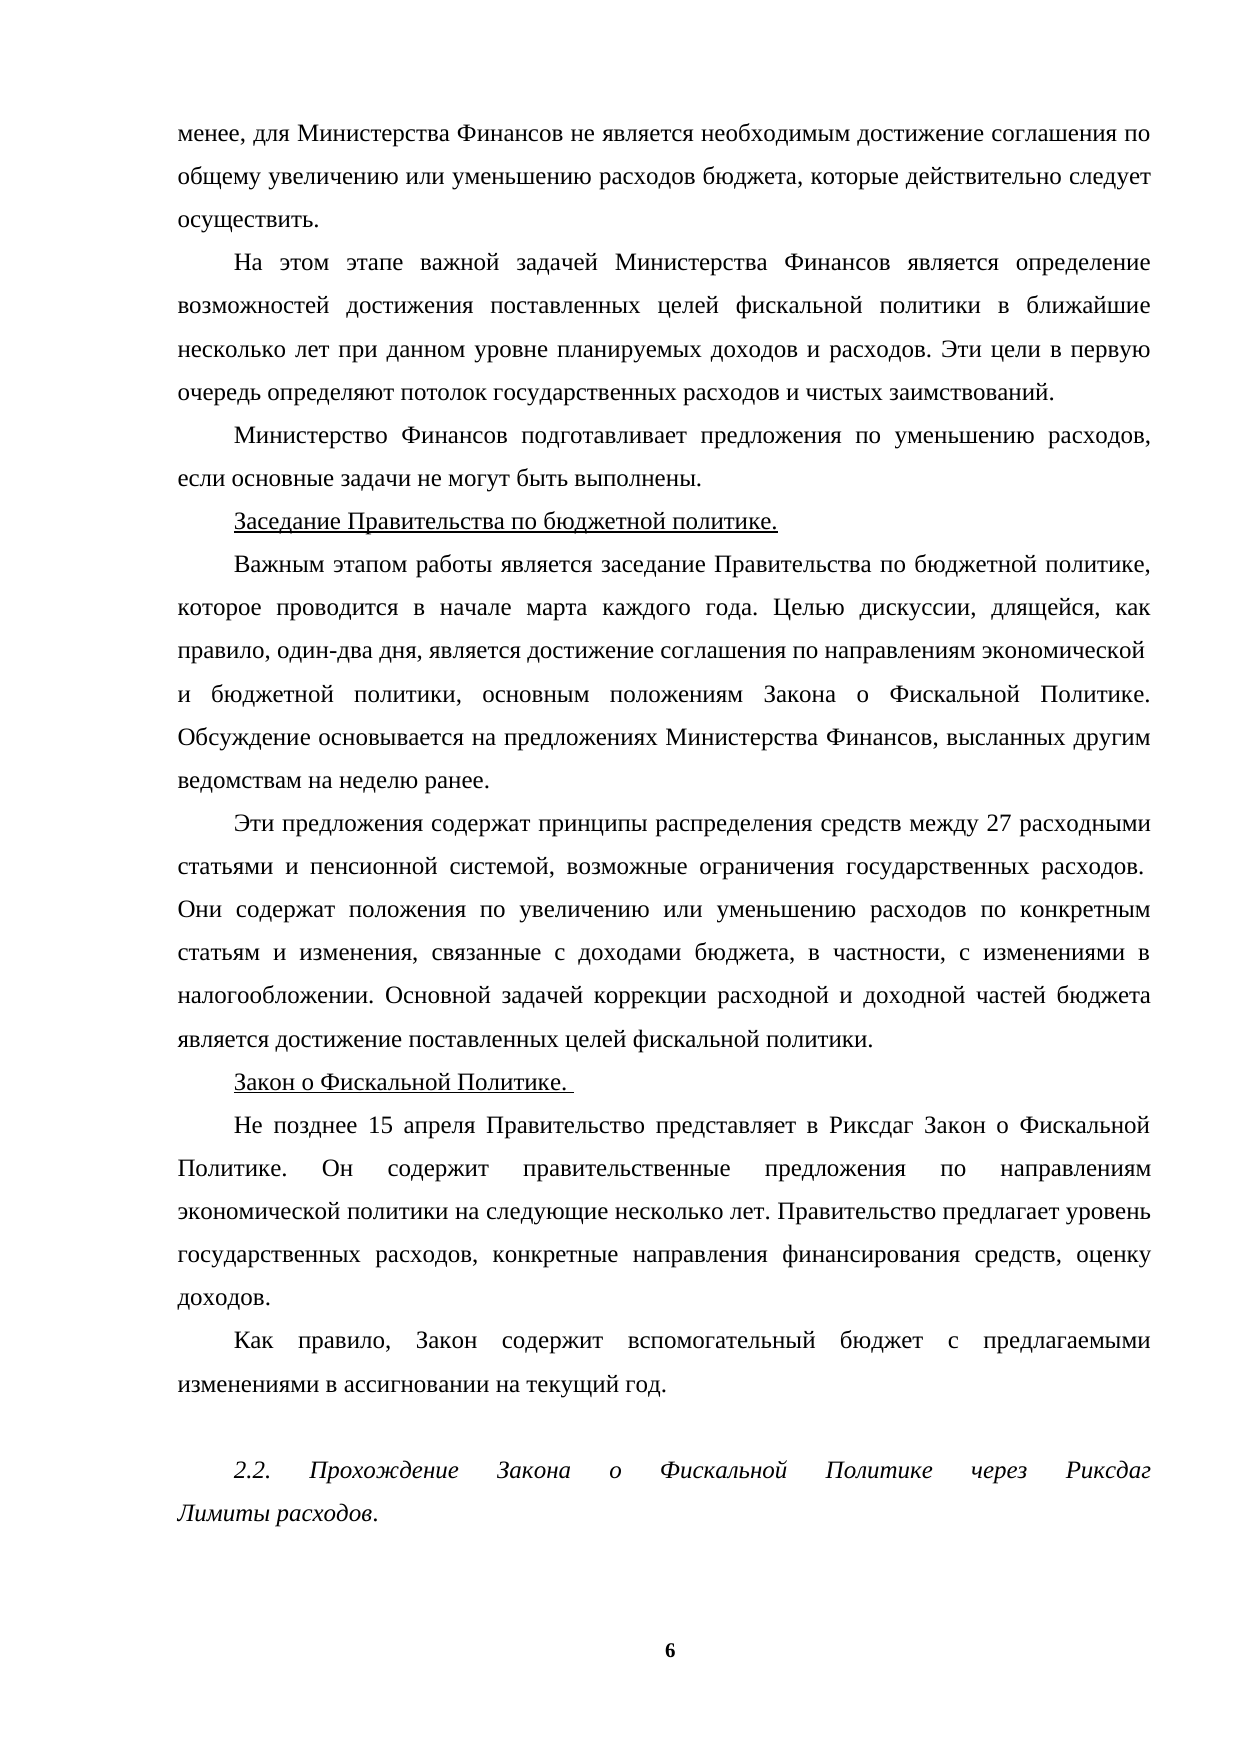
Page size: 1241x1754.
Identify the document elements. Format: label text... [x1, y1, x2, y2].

text Заседание Правительства по бюджетной политике. [177, 506, 1152, 535]
text Министерство Финансов подготавливает предложения по уменьшению расходов, если основные задачи не могут быть выполнены. [177, 420, 1152, 492]
text На этом этапе важной задачей Министерства Финансов является определение возможностей достижения поставленных целей фискальной политики в ближайшие несколько лет при данном уровне планируемых доходов и расходов. Эти цели в первую очередь определяют потолок государственных расходов и чистых заимствований. [177, 247, 1152, 406]
text Эти предложения содержат принципы распределения средств между 27 расходными статьями и пенсионной системой, возможные ограничения государственных расходов. Они содержат положения по увеличению или уменьшению расходов по конкретным статьям и изменения, связанные с доходами бюджета, в частности, с изменениями в налогообложении. Основной задачей коррекции расходной и доходной частей бюджета является достижение поставленных целей фискальной политики. [177, 808, 1152, 1052]
text 2.2. Прохождение Закона о Фискальной Политике через Риксдаг Лимиты расходов. [177, 1455, 1152, 1527]
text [177, 118, 1152, 233]
text Закон о Фискальной Политике. [177, 1067, 1152, 1096]
text Как правило, Закон содержит вспомогательный бюджет с предлагаемыми изменениями в ассигновании на текущий год. [177, 1326, 1152, 1397]
text Не позднее 15 апреля Правительство представляет в Риксдаг Закон о Фискальной Политике. Он содержит правительственные предложения по направлениям экономической политики на следующие несколько лет. Правительство предлагает уровень государственных расходов, конкретные направления финансирования средств, оценку доходов. [177, 1110, 1152, 1311]
text Важным этапом работы является заседание Правительства по бюджетной политике, которое проводится в начале марта каждого года. Целью дискуссии, длящейся, как правило, один-два дня, является достижение соглашения по направлениям экономической и бюджетной политики, основным положениям Закона о Фискальной Политике. Обсуждение основывается на предложениях Министерства Финансов, высланных другим ведомствам на неделю ранее. [177, 549, 1152, 794]
